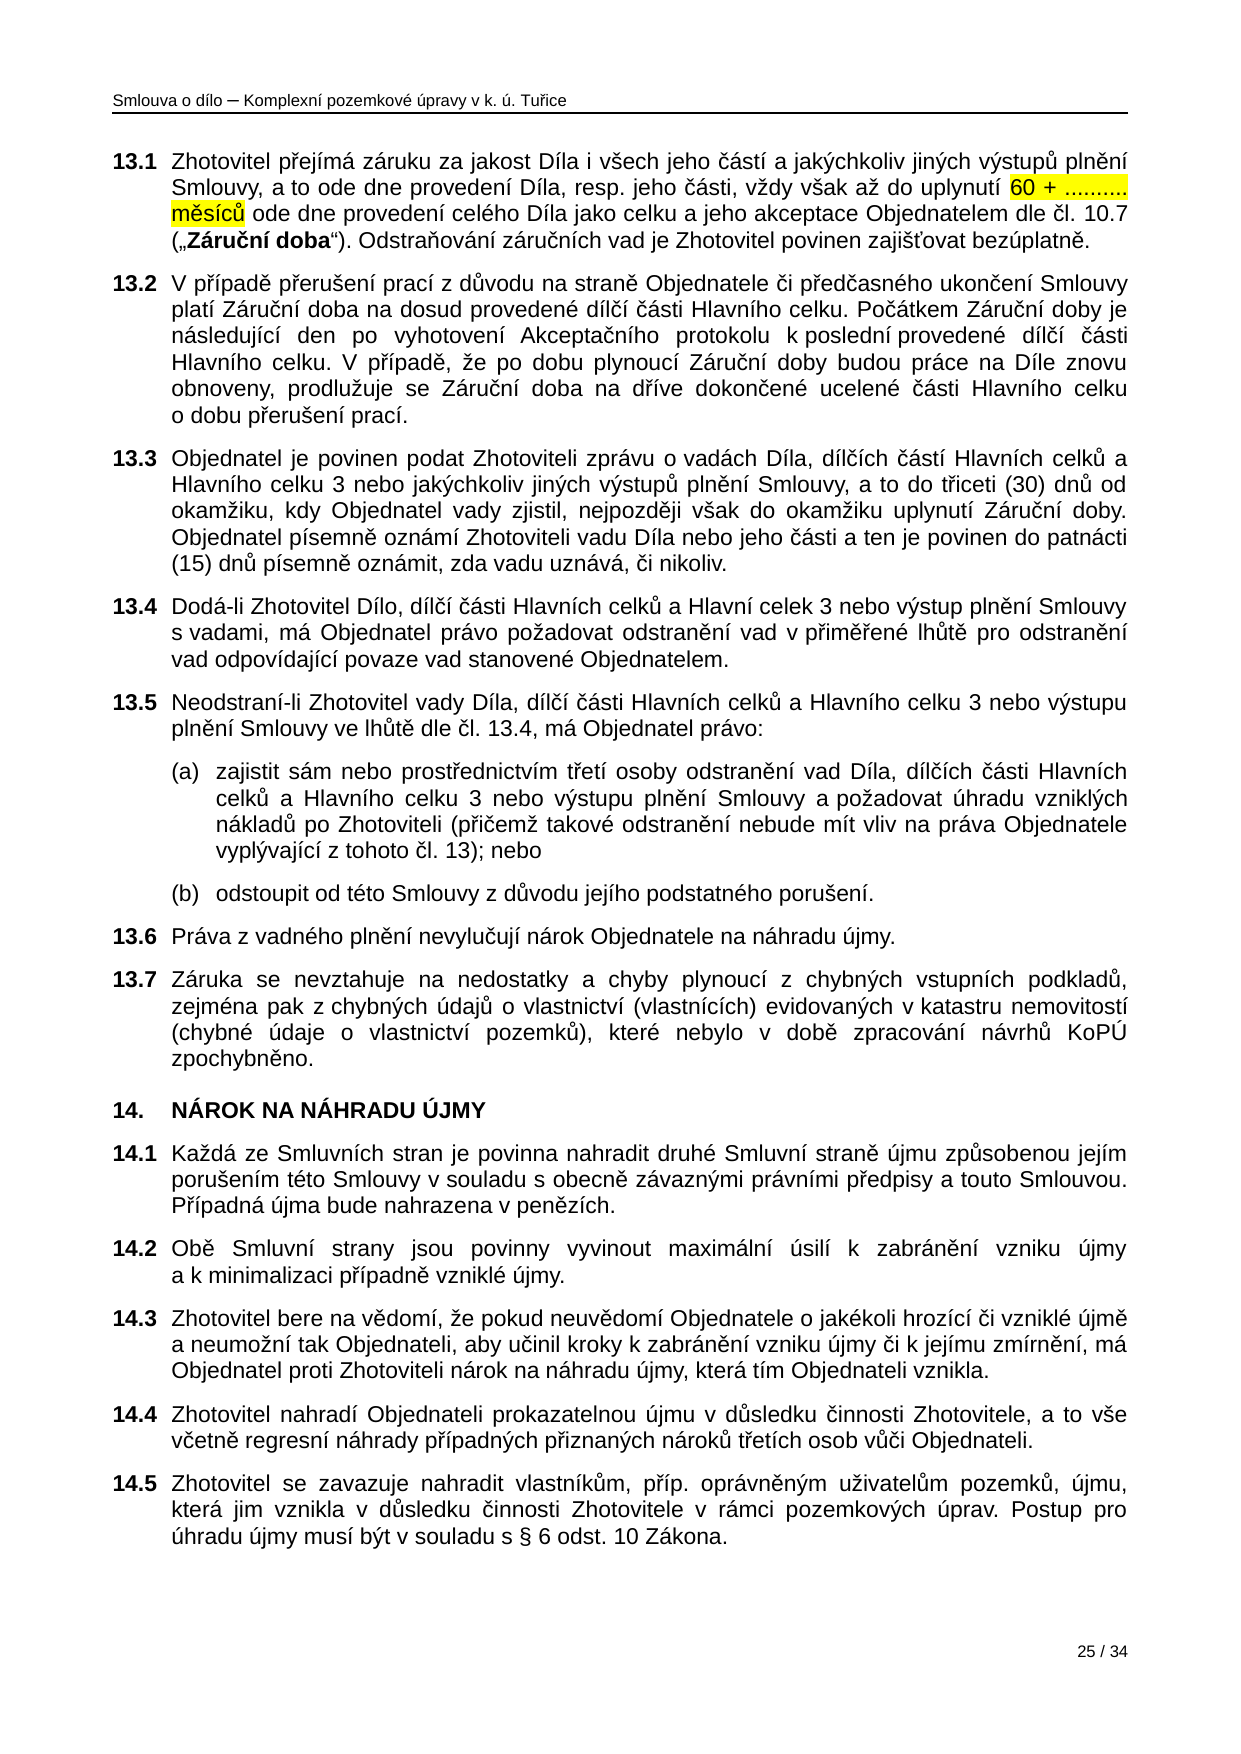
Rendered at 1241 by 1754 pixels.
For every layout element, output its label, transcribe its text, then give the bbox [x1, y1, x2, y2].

text Nárok na náhradu újmy [112, 1097, 1128, 1123]
text Neodstraní-li Zhotovitel vady Díla, dílčí části Hlavních celků a Hlavního celku 3 nebo výstupu plnění Smlouvy ve lhůtě dle čl. 13.4, má Objednatel právo: [112, 689, 1128, 741]
text Zhotovitel bere na vědomí, že pokud neuvědomí Objednatele o jakékoli hrozící či vzniklé újmě a neumožní tak Objednateli, aby učinil kroky k zabránění vzniku újmy či k jejímu zmírnění, má Objednatel proti Zhotoviteli nárok na náhradu újmy, která tím Objednateli vznikla. [112, 1305, 1128, 1384]
text Zhotovitel nahradí Objednateli prokazatelnou újmu v důsledku činnosti Zhotovitele, a to vše včetně regresní náhrady případných přiznaných nároků třetích osob vůči Objednateli. [112, 1401, 1128, 1453]
text odstoupit od této Smlouvy z důvodu jejího podstatného porušení. [171, 880, 1128, 907]
list zajistit sám nebo prostřednictvím třetí osoby odstranění vad Díla, dílčích části Hlavních celků a Hlavního celku 3 nebo výstupu plnění Smlouvy a požadovat úhradu vzniklých nákladů po Zhotoviteli (přičemž takové odstranění nebude mít vliv na práva Objednatele vyplývající z tohoto čl. 13); nebo [171, 758, 1128, 863]
text V případě přerušení prací z důvodu na straně Objednatele či předčasného ukončení Smlouvy platí Záruční doba na dosud provedené dílčí části Hlavního celku. Počátkem Záruční doby je následující den po vyhotovení Akceptačního protokolu k poslední provedené dílčí části Hlavního celku. V případě, že po dobu plynoucí Záruční doby budou práce na Díle znovu obnoveny, prodlužuje se Záruční doba na dříve dokončené ucelené části Hlavního celku o dobu přerušení prací. [112, 270, 1128, 428]
text Každá ze Smluvních stran je povinna nahradit druhé Smluvní straně újmu způsobenou jejím porušením této Smlouvy v souladu s obecně závaznými právními předpisy a touto Smlouvou. Případná újma bude nahrazena v penězích. [112, 1140, 1128, 1219]
text Práva z vadného plnění nevylučují nárok Objednatele na náhradu újmy. [112, 923, 1128, 949]
text Zhotovitel se zavazuje nahradit vlastníkům, příp. oprávněným uživatelům pozemků, újmu, která jim vznikla v důsledku činnosti Zhotovitele v rámci pozemkových úprav. Postup pro úhradu újmy musí být v souladu s § 6 odst. 10 Zákona. [112, 1470, 1128, 1549]
text Objednatel je povinen podat Zhotoviteli zprávu o vadách Díla, dílčích částí Hlavních celků a Hlavního celku 3 nebo jakýchkoliv jiných výstupů plnění Smlouvy, a to do třiceti (30) dnů od okamžiku, kdy Objednatel vady zjistil, nejpozději však do okamžiku uplynutí Záruční doby. Objednatel písemně oznámí Zhotoviteli vadu Díla nebo jeho části a ten je povinen do patnácti (15) dnů písemně oznámit, zda vadu uznává, či nikoliv. [112, 444, 1128, 576]
text Zhotovitel přejímá záruku za jakost Díla i všech jeho částí a jakýchkoliv jiných výstupů plnění Smlouvy, a to ode dne provedení Díla, resp. jeho části, vždy však až do uplynutí 60 + .......... měsíců ode dne provedení celého Díla jako celku a jeho akceptace Objednatelem dle čl. 10.7 („Záruční doba“). Odstraňování záručních vad je Zhotovitel povinen zajišťovat bezúplatně. [112, 148, 1128, 253]
text Záruka se nevztahuje na nedostatky a chyby plynoucí z chybných vstupních podkladů, zejména pak z chybných údajů o vlastnictví (vlastnících) evidovaných v katastru nemovitostí (chybné údaje o vlastnictví pozemků), které nebylo v době zpracování návrhů KoPÚ zpochybněno. [112, 966, 1128, 1072]
text Dodá-li Zhotovitel Dílo, dílčí části Hlavních celků a Hlavní celek 3 nebo výstup plnění Smlouvy s vadami, má Objednatel právo požadovat odstranění vad v přiměřené lhůtě pro odstranění vad odpovídající povaze vad stanovené Objednatelem. [112, 593, 1128, 672]
text Obě Smluvní strany jsou povinny vyvinout maximální úsilí k zabránění vzniku újmy a k minimalizaci případně vzniklé újmy. [112, 1235, 1128, 1288]
